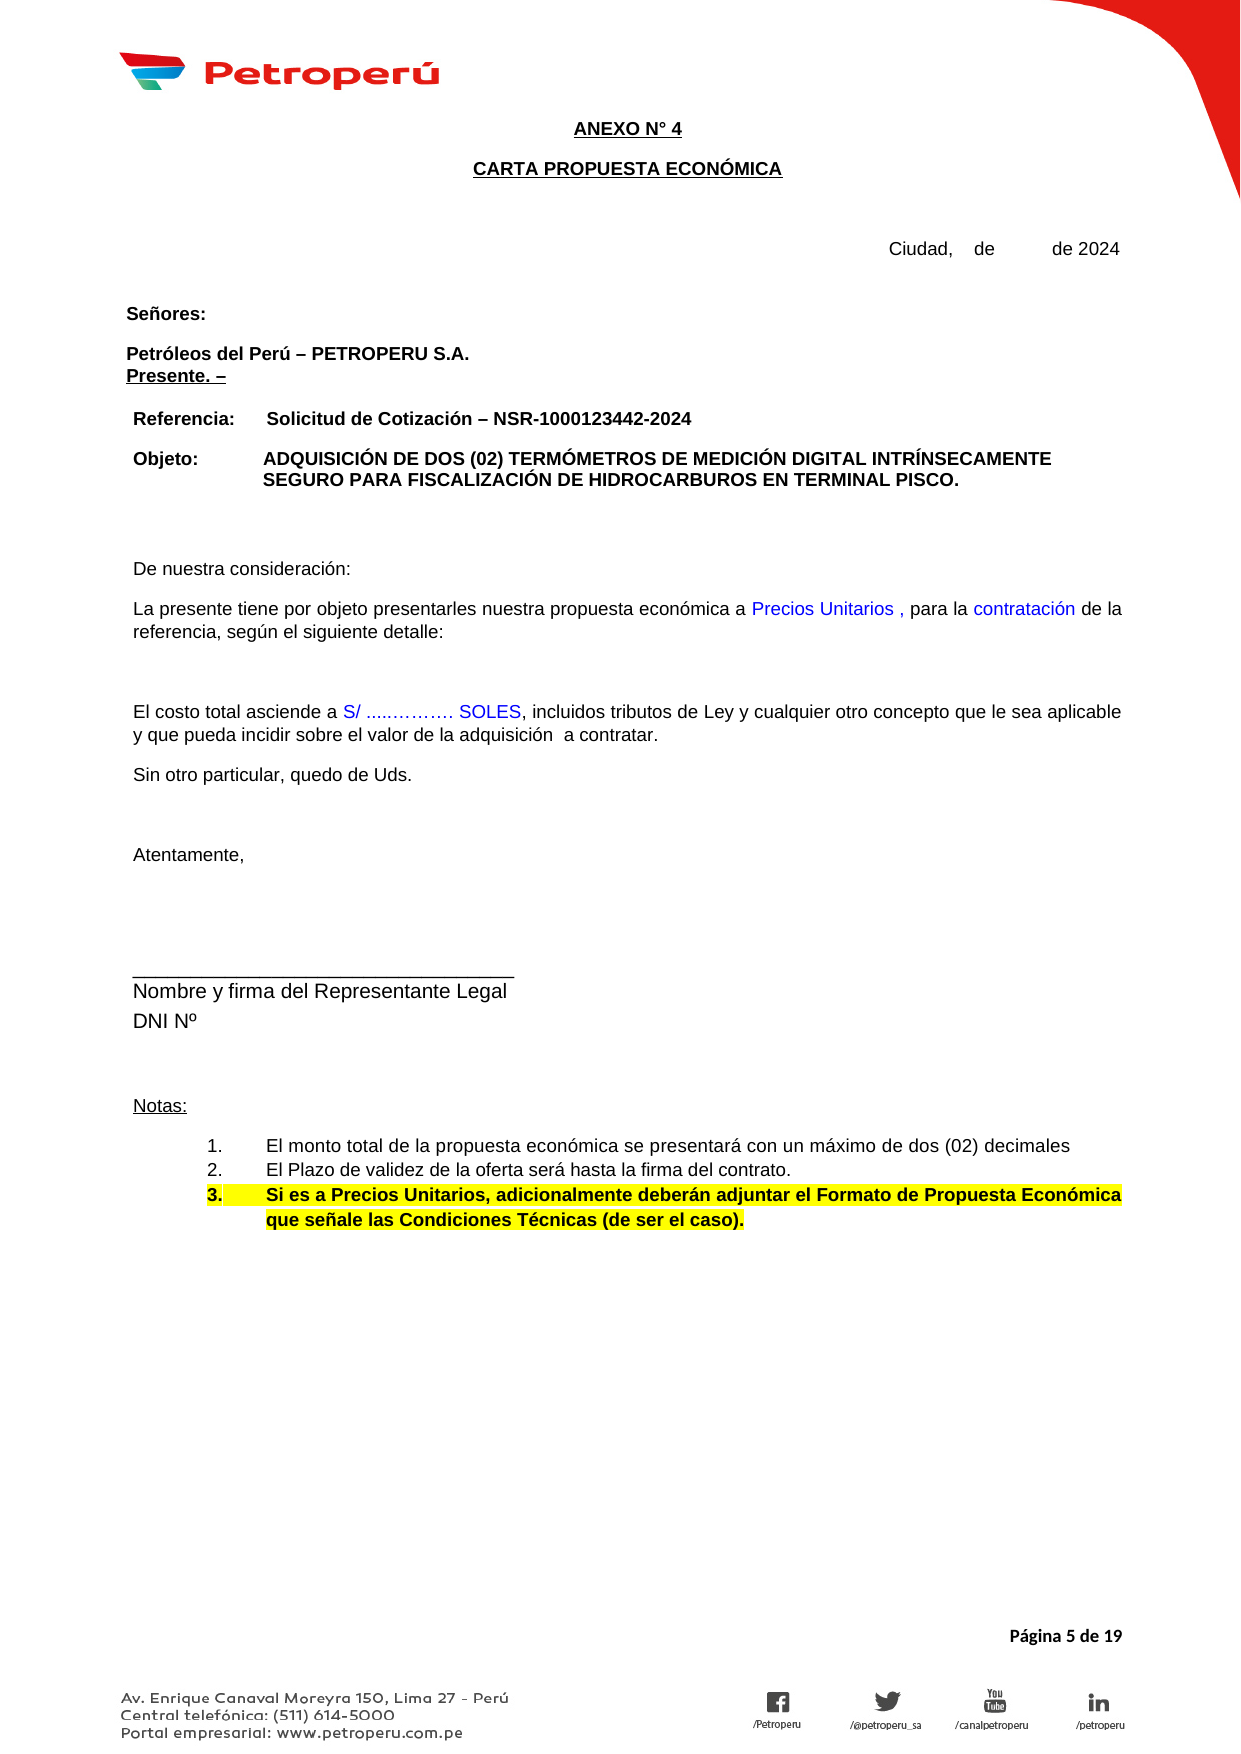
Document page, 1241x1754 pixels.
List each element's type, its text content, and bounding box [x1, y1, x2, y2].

text Objeto: ADQUISICIÓN DE DOS (02) TERMÓMETROS DE MEDICIÓN DIGITAL INTRÍNSECAMENTE [133, 448, 1122, 469]
text Petróleos del Perú – PETROPERU S.A. [126, 343, 1120, 364]
text Notas: [133, 1094, 1122, 1116]
text La presente tiene por objeto presentarles nuestra propuesta económica a Precios Unitarios , para la contratación de la referencia, según el siguiente detalle: [133, 598, 1122, 642]
list El monto total de la propuesta económica se presentará con un máximo de dos (02) decimales [207, 1134, 1122, 1156]
list Si es a Precios Unitarios, adicionalmente deberán adjuntar el Formato de Propuesta Económica que señale las Condiciones Técnicas (de ser el caso). [207, 1184, 1122, 1230]
picture [1, 0, 1241, 209]
list El Plazo de validez de la oferta será hasta la firma del contrato. [207, 1159, 1122, 1181]
text El costo total asciende a S/ .....………. SOLES, incluidos tributos de Ley y cualquier otro concepto que le sea aplicable y que pueda incidir sobre el valor de la adquisición a contratar. [133, 701, 1122, 746]
text Sin otro particular, quedo de Uds. [133, 764, 1122, 785]
text De nuestra consideración: [133, 558, 1122, 579]
text SEGURO PARA FISCALIZACIÓN DE HIDROCARBUROS EN TERMINAL PISCO. [133, 469, 1122, 491]
text CARTA PROPUESTA ECONÓMICA [133, 158, 1122, 180]
text Señores: [126, 303, 1120, 325]
text Presente. – [126, 364, 1120, 386]
picture [2, 1680, 1241, 1754]
text Ciudad, de de 2024 [724, 238, 1120, 259]
text Referencia: Solicitud de Cotización – NSR-1000123442-2024 [133, 408, 1122, 429]
text ANEXO N° 4 [133, 118, 1122, 140]
text Atentamente, [133, 844, 1122, 865]
